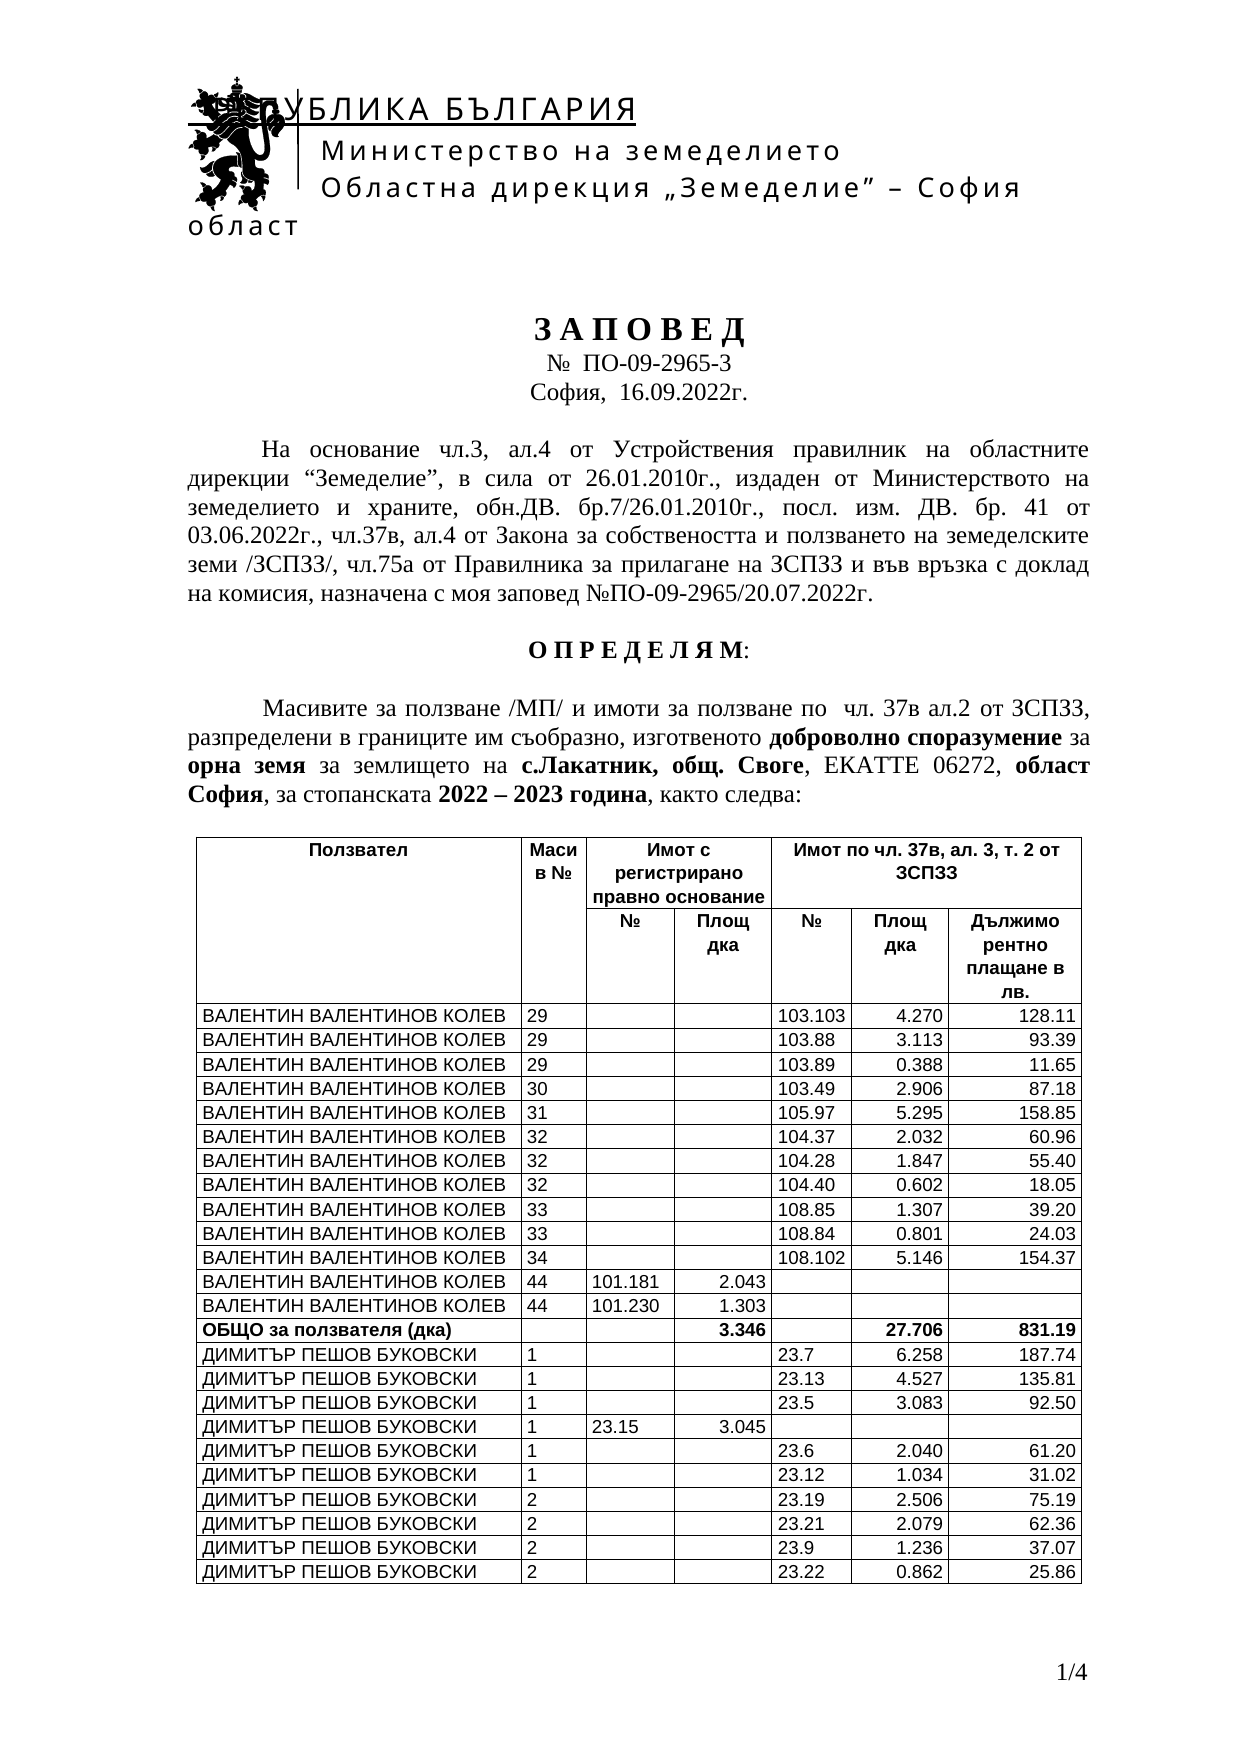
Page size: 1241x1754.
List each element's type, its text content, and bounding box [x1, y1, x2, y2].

table_cell 1.303 [675, 1294, 771, 1317]
table_cell 2.506 [852, 1488, 948, 1511]
table_cell 2.079 [852, 1512, 948, 1535]
table_cell [675, 1391, 771, 1414]
table_cell ВАЛЕНТИН ВАЛЕНТИНОВ КОЛЕВ [197, 1246, 521, 1269]
table_cell [949, 1270, 1081, 1293]
table_cell [587, 1149, 674, 1172]
table_cell 103.49 [772, 1077, 851, 1100]
table_cell 2 [522, 1512, 586, 1535]
table_cell [587, 1391, 674, 1414]
table_cell ДИМИТЪР ПЕШОВ БУКОВСКИ [197, 1415, 521, 1438]
table_cell 23.13 [772, 1367, 851, 1390]
table_cell [675, 1439, 771, 1462]
table_cell Площ дка [675, 909, 771, 1003]
table_cell 158.85 [949, 1101, 1081, 1124]
table_cell [587, 1198, 674, 1221]
table_cell 25.86 [949, 1560, 1081, 1583]
table_cell ВАЛЕНТИН ВАЛЕНТИНОВ КОЛЕВ [197, 1222, 521, 1245]
table_cell 32 [522, 1174, 586, 1197]
table_cell 1.236 [852, 1536, 948, 1559]
text На основание чл.3, ал.4 от Устройствения правилник на областните дирекции “Земеделие”, в сила от 26.01.2010г., издаден от Министерството на земеделието и храните, обн.ДВ. бр.7/26.01.2010г., посл. изм. ДВ. бр. 41 от 03.06.2022г., чл.37в, ал.4 от Закона за собствеността и ползването на земеделските земи /ЗСПЗЗ/, чл.75а от Правилника за прилагане на ЗСПЗЗ и във връзка с доклад на комисия, назначена с моя заповед №ПО-09-2965/20.07.2022г. [187, 434, 1090, 607]
table_cell 31.02 [949, 1464, 1081, 1487]
table_cell 1 [522, 1464, 586, 1487]
table_cell 61.20 [949, 1439, 1081, 1462]
text № ПО-09-2965-3 [187, 348, 1090, 377]
table_cell 23.22 [772, 1560, 851, 1583]
table_cell ДИМИТЪР ПЕШОВ БУКОВСКИ [197, 1367, 521, 1390]
table_cell 2.040 [852, 1439, 948, 1462]
table_cell [587, 1246, 674, 1269]
table_cell 3.083 [852, 1391, 948, 1414]
table_cell 831.19 [949, 1319, 1081, 1342]
table_cell ДИМИТЪР ПЕШОВ БУКОВСКИ [197, 1391, 521, 1414]
table_cell [675, 1149, 771, 1172]
table_cell [772, 1294, 851, 1317]
table_cell [587, 1512, 674, 1535]
table_cell 29 [522, 1029, 586, 1052]
table_cell 135.81 [949, 1367, 1081, 1390]
table_cell ВАЛЕНТИН ВАЛЕНТИНОВ КОЛЕВ [197, 1004, 521, 1027]
table_cell ВАЛЕНТИН ВАЛЕНТИНОВ КОЛЕВ [197, 1174, 521, 1197]
table_cell 23.6 [772, 1439, 851, 1462]
table_cell ВАЛЕНТИН ВАЛЕНТИНОВ КОЛЕВ [197, 1270, 521, 1293]
table_cell [675, 1367, 771, 1390]
table_cell 23.9 [772, 1536, 851, 1559]
table_cell 23.21 [772, 1512, 851, 1535]
table_cell [675, 1004, 771, 1027]
table_cell 2 [522, 1560, 586, 1583]
table_cell 0.602 [852, 1174, 948, 1197]
table_cell ВАЛЕНТИН ВАЛЕНТИНОВ КОЛЕВ [197, 1198, 521, 1221]
table_cell 33 [522, 1198, 586, 1221]
table_cell 93.39 [949, 1029, 1081, 1052]
table_cell [675, 1198, 771, 1221]
table_cell 29 [522, 1053, 586, 1076]
table_cell 108.102 [772, 1246, 851, 1269]
table_cell 5.146 [852, 1246, 948, 1269]
table_cell ДИМИТЪР ПЕШОВ БУКОВСКИ [197, 1536, 521, 1559]
table_cell 87.18 [949, 1077, 1081, 1100]
table_cell [675, 1053, 771, 1076]
table_cell 23.7 [772, 1343, 851, 1366]
table_cell [949, 1415, 1081, 1438]
table_cell 11.65 [949, 1053, 1081, 1076]
table_cell 34 [522, 1246, 586, 1269]
table_cell 23.5 [772, 1391, 851, 1414]
table_cell 27.706 [852, 1319, 948, 1342]
table_cell [675, 1512, 771, 1535]
table_cell [587, 1029, 674, 1052]
table_cell ВАЛЕНТИН ВАЛЕНТИНОВ КОЛЕВ [197, 1294, 521, 1317]
table_cell [949, 1294, 1081, 1317]
table_cell [587, 1319, 674, 1342]
table_cell [772, 1415, 851, 1438]
table_cell 0.388 [852, 1053, 948, 1076]
table_cell ОБЩО за ползвателя (дка) [197, 1319, 521, 1342]
table_cell [675, 1488, 771, 1511]
table_cell 33 [522, 1222, 586, 1245]
table_cell 4.527 [852, 1367, 948, 1390]
table_cell [587, 1464, 674, 1487]
table_cell 1.034 [852, 1464, 948, 1487]
text З А П О В Е Д [187, 309, 1090, 348]
table_cell 29 [522, 1004, 586, 1027]
table_cell 30 [522, 1077, 586, 1100]
table_cell ДИМИТЪР ПЕШОВ БУКОВСКИ [197, 1343, 521, 1366]
table_cell 3.045 [675, 1415, 771, 1438]
table_cell [675, 1246, 771, 1269]
table_cell 104.40 [772, 1174, 851, 1197]
table_cell Дължимо рентно плащане в лв. [949, 909, 1081, 1003]
table_cell 4.270 [852, 1004, 948, 1027]
table_cell 62.36 [949, 1512, 1081, 1535]
table_cell [587, 1488, 674, 1511]
table_cell 23.12 [772, 1464, 851, 1487]
table_cell [675, 1174, 771, 1197]
table_cell 108.85 [772, 1198, 851, 1221]
table_cell 44 [522, 1270, 586, 1293]
table_cell [675, 1560, 771, 1583]
table_cell [587, 1053, 674, 1076]
table_cell [675, 1101, 771, 1124]
table_cell 3.113 [852, 1029, 948, 1052]
table_header Имот с регистрирано правно основание [587, 838, 771, 908]
table_cell 2.043 [675, 1270, 771, 1293]
table_cell [852, 1270, 948, 1293]
table_cell 2 [522, 1488, 586, 1511]
table_cell 101.181 [587, 1270, 674, 1293]
table_cell [587, 1343, 674, 1366]
table_header Имот по чл. 37в, ал. 3, т. 2 от ЗСПЗЗ [772, 838, 1081, 908]
table_cell 154.37 [949, 1246, 1081, 1269]
table_cell 128.11 [949, 1004, 1081, 1027]
table_cell ВАЛЕНТИН ВАЛЕНТИНОВ КОЛЕВ [197, 1053, 521, 1076]
table_cell 103.103 [772, 1004, 851, 1027]
table_cell № [587, 909, 674, 1003]
table_cell 92.50 [949, 1391, 1081, 1414]
text Масивите за ползване /МП/ и имоти за ползване по чл. 37в ал.2 от ЗСПЗЗ, разпределени в границите им съобразно, изготвеното доброволно споразумение за орна земя за землището на с.Лакатник, общ. Своге, ЕКАТТЕ 06272, област София, за стопанската 2022 – 2023 година, както следва: [187, 693, 1090, 808]
table_cell [522, 1319, 586, 1342]
table_cell 60.96 [949, 1125, 1081, 1148]
table_cell 105.97 [772, 1101, 851, 1124]
table_cell [587, 1125, 674, 1148]
table_cell 1 [522, 1343, 586, 1366]
table_cell [772, 1319, 851, 1342]
table_cell 18.05 [949, 1174, 1081, 1197]
table_cell 103.88 [772, 1029, 851, 1052]
table_cell ВАЛЕНТИН ВАЛЕНТИНОВ КОЛЕВ [197, 1101, 521, 1124]
table_cell [675, 1536, 771, 1559]
table_cell [587, 1367, 674, 1390]
table_cell 39.20 [949, 1198, 1081, 1221]
table_cell 2.906 [852, 1077, 948, 1100]
table_cell 0.801 [852, 1222, 948, 1245]
table_cell 24.03 [949, 1222, 1081, 1245]
table_cell [587, 1560, 674, 1583]
table_cell ВАЛЕНТИН ВАЛЕНТИНОВ КОЛЕВ [197, 1029, 521, 1052]
table_cell ВАЛЕНТИН ВАЛЕНТИНОВ КОЛЕВ [197, 1077, 521, 1100]
table_cell ДИМИТЪР ПЕШОВ БУКОВСКИ [197, 1560, 521, 1583]
table_cell 5.295 [852, 1101, 948, 1124]
table_cell [675, 1222, 771, 1245]
table_cell ДИМИТЪР ПЕШОВ БУКОВСКИ [197, 1439, 521, 1462]
table_cell ВАЛЕНТИН ВАЛЕНТИНОВ КОЛЕВ [197, 1125, 521, 1148]
table_cell 23.15 [587, 1415, 674, 1438]
table_cell 104.28 [772, 1149, 851, 1172]
table_cell 1 [522, 1391, 586, 1414]
table_cell [675, 1029, 771, 1052]
table_cell 104.37 [772, 1125, 851, 1148]
text О П Р Е Д Е Л Я М: [187, 635, 1090, 664]
table_cell [587, 1174, 674, 1197]
table_cell 32 [522, 1149, 586, 1172]
table_cell 187.74 [949, 1343, 1081, 1366]
table_cell 103.89 [772, 1053, 851, 1076]
table_cell ДИМИТЪР ПЕШОВ БУКОВСКИ [197, 1464, 521, 1487]
table_cell ДИМИТЪР ПЕШОВ БУКОВСКИ [197, 1488, 521, 1511]
table_cell 75.19 [949, 1488, 1081, 1511]
table_cell [675, 1343, 771, 1366]
table_cell 0.862 [852, 1560, 948, 1583]
table_cell [675, 1464, 771, 1487]
table_cell Площ дка [852, 909, 948, 1003]
table_cell [587, 1077, 674, 1100]
table_cell 1 [522, 1415, 586, 1438]
table_cell [852, 1294, 948, 1317]
table_cell [852, 1415, 948, 1438]
text София, 16.09.2022г. [187, 377, 1090, 405]
table_cell ВАЛЕНТИН ВАЛЕНТИНОВ КОЛЕВ [197, 1149, 521, 1172]
table_cell 1 [522, 1367, 586, 1390]
table_cell 2.032 [852, 1125, 948, 1148]
table_cell 44 [522, 1294, 586, 1317]
table_cell [587, 1536, 674, 1559]
table_header Ползвател [197, 838, 521, 1003]
table_cell 3.346 [675, 1319, 771, 1342]
table_cell ДИМИТЪР ПЕШОВ БУКОВСКИ [197, 1512, 521, 1535]
table_cell [587, 1101, 674, 1124]
table_cell 101.230 [587, 1294, 674, 1317]
table_cell 1.307 [852, 1198, 948, 1221]
table_cell [587, 1004, 674, 1027]
table_cell [587, 1222, 674, 1245]
table_cell 32 [522, 1125, 586, 1148]
table_cell [675, 1125, 771, 1148]
table_cell [772, 1270, 851, 1293]
table_cell 31 [522, 1101, 586, 1124]
table_cell № [772, 909, 851, 1003]
table_cell 1 [522, 1439, 586, 1462]
table_cell 6.258 [852, 1343, 948, 1366]
table_cell 108.84 [772, 1222, 851, 1245]
table_header Масив № [522, 838, 586, 1003]
table_cell 2 [522, 1536, 586, 1559]
table_cell [675, 1077, 771, 1100]
table_cell [587, 1439, 674, 1462]
table_cell 1.847 [852, 1149, 948, 1172]
table_cell 23.19 [772, 1488, 851, 1511]
table_cell 37.07 [949, 1536, 1081, 1559]
table_cell 55.40 [949, 1149, 1081, 1172]
